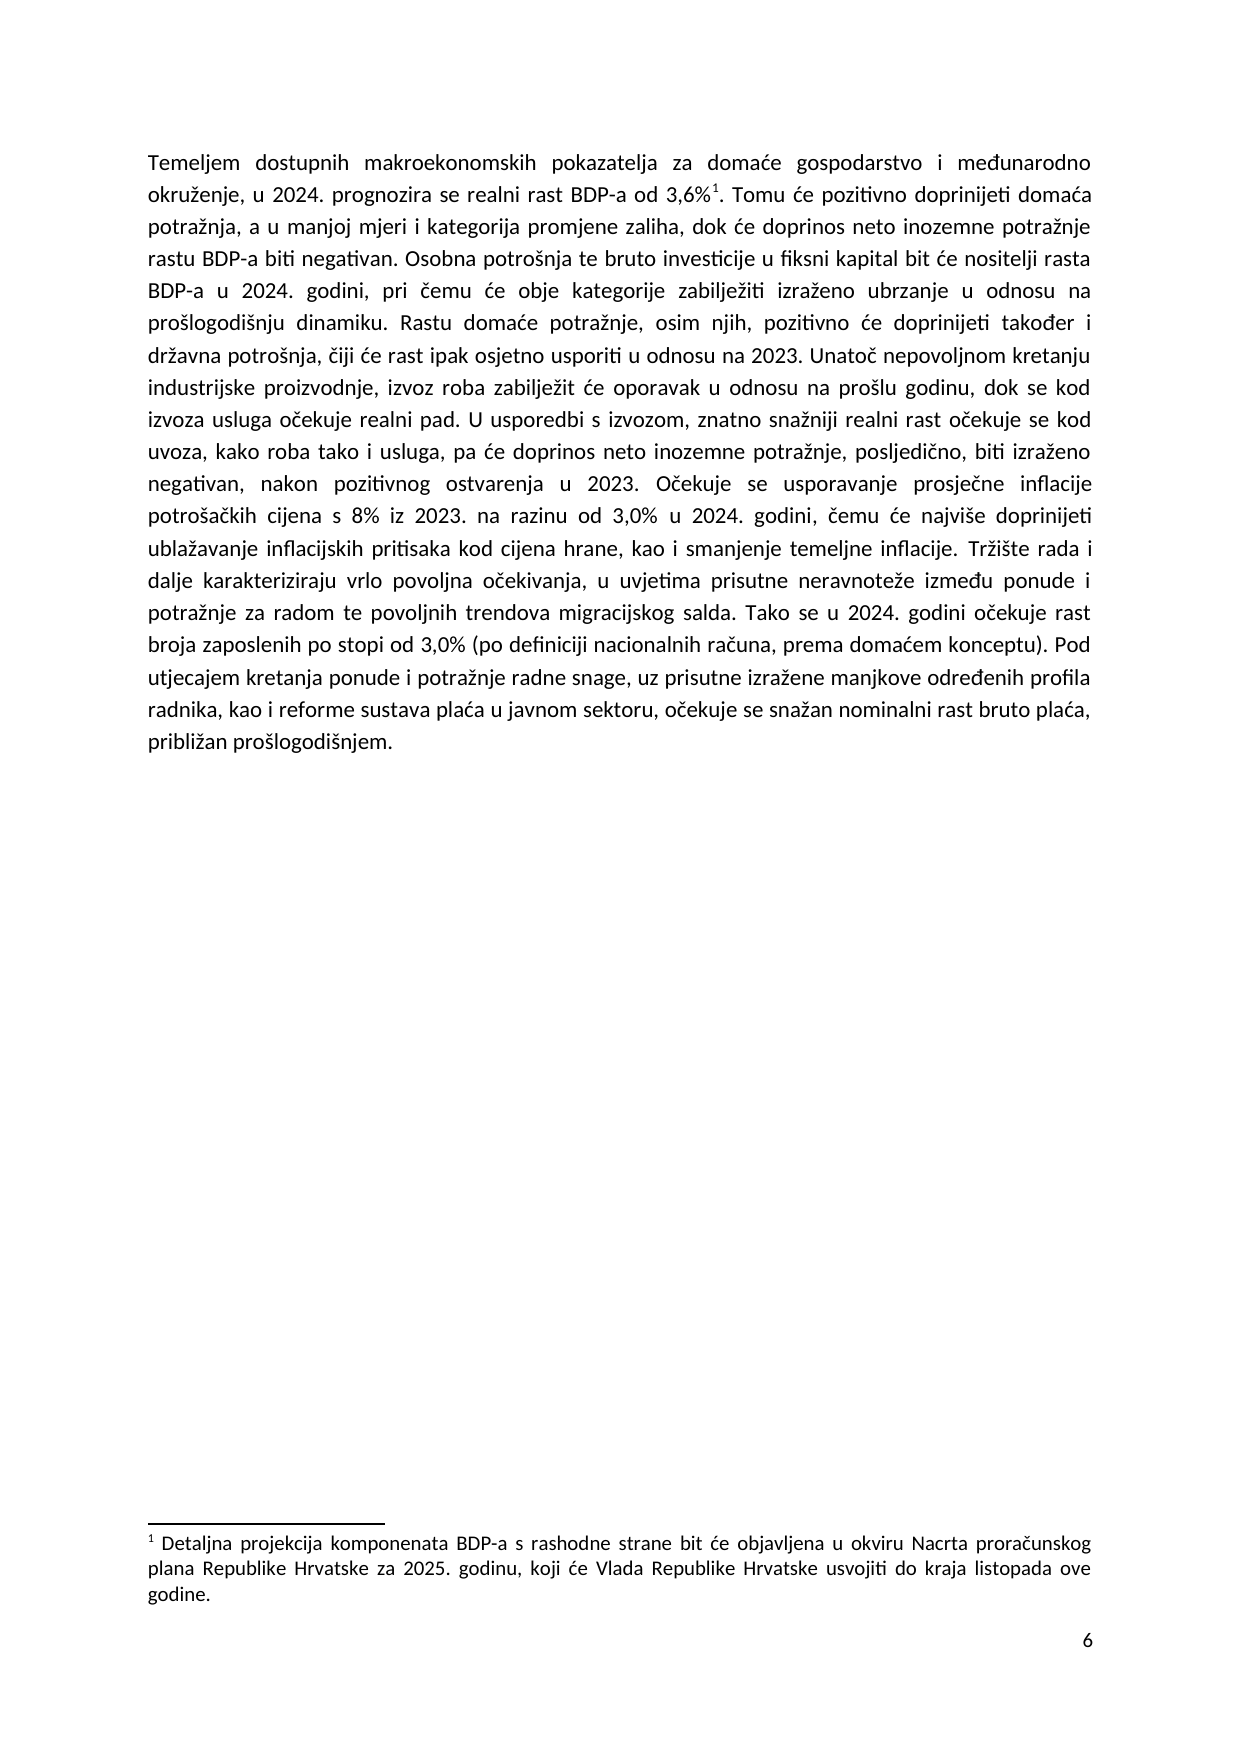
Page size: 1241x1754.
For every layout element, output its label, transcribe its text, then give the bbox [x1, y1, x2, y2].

text Temeljem dostupnih makroekonomskih pokazatelja za domaće gospodarstvo i međunarodno okruženje, u 2024. prognozira se realni rast BDP-a od 3,6%. Tomu će pozitivno doprinijeti domaća potražnja, a u manjoj mjeri i kategorija promjene zaliha, dok će doprinos neto inozemne potražnje rastu BDP-a biti negativan. Osobna potrošnja te bruto investicije u fiksni kapital bit će nositelji rasta BDP-a u 2024. godini, pri čemu će obje kategorije zabilježiti izraženo ubrzanje u odnosu na prošlogodišnju dinamiku. Rastu domaće potražnje, osim njih, pozitivno će doprinijeti također i državna potrošnja, čiji će rast ipak osjetno usporiti u odnosu na 2023. Unatoč nepovoljnom kretanju industrijske proizvodnje, izvoz roba zabilježit će oporavak u odnosu na prošlu godinu, dok se kod izvoza usluga očekuje realni pad. U usporedbi s izvozom, znatno snažniji realni rast očekuje se kod uvoza, kako roba tako i usluga, pa će doprinos neto inozemne potražnje, posljedično, biti izraženo negativan, nakon pozitivnog ostvarenja u 2023. Očekuje se usporavanje prosječne inflacije potrošačkih cijena s 8% iz 2023. na razinu od 3,0% u 2024. godini, čemu će najviše doprinijeti ublažavanje inflacijskih pritisaka kod cijena hrane, kao i smanjenje temeljne inflacije. Tržište rada i dalje karakteriziraju vrlo povoljna očekivanja, u uvjetima prisutne neravnoteže između ponude i potražnje za radom te povoljnih trendova migracijskog salda. Tako se u 2024. godini očekuje rast broja zaposlenih po stopi od 3,0% (po definiciji nacionalnih računa, prema domaćem konceptu). Pod utjecajem kretanja ponude i potražnje radne snage, uz prisutne izražene manjkove određenih profila radnika, kao i reforme sustava plaća u javnom sektoru, očekuje se snažan nominalni rast bruto plaća, približan prošlogodišnjem. [148, 148, 1093, 755]
